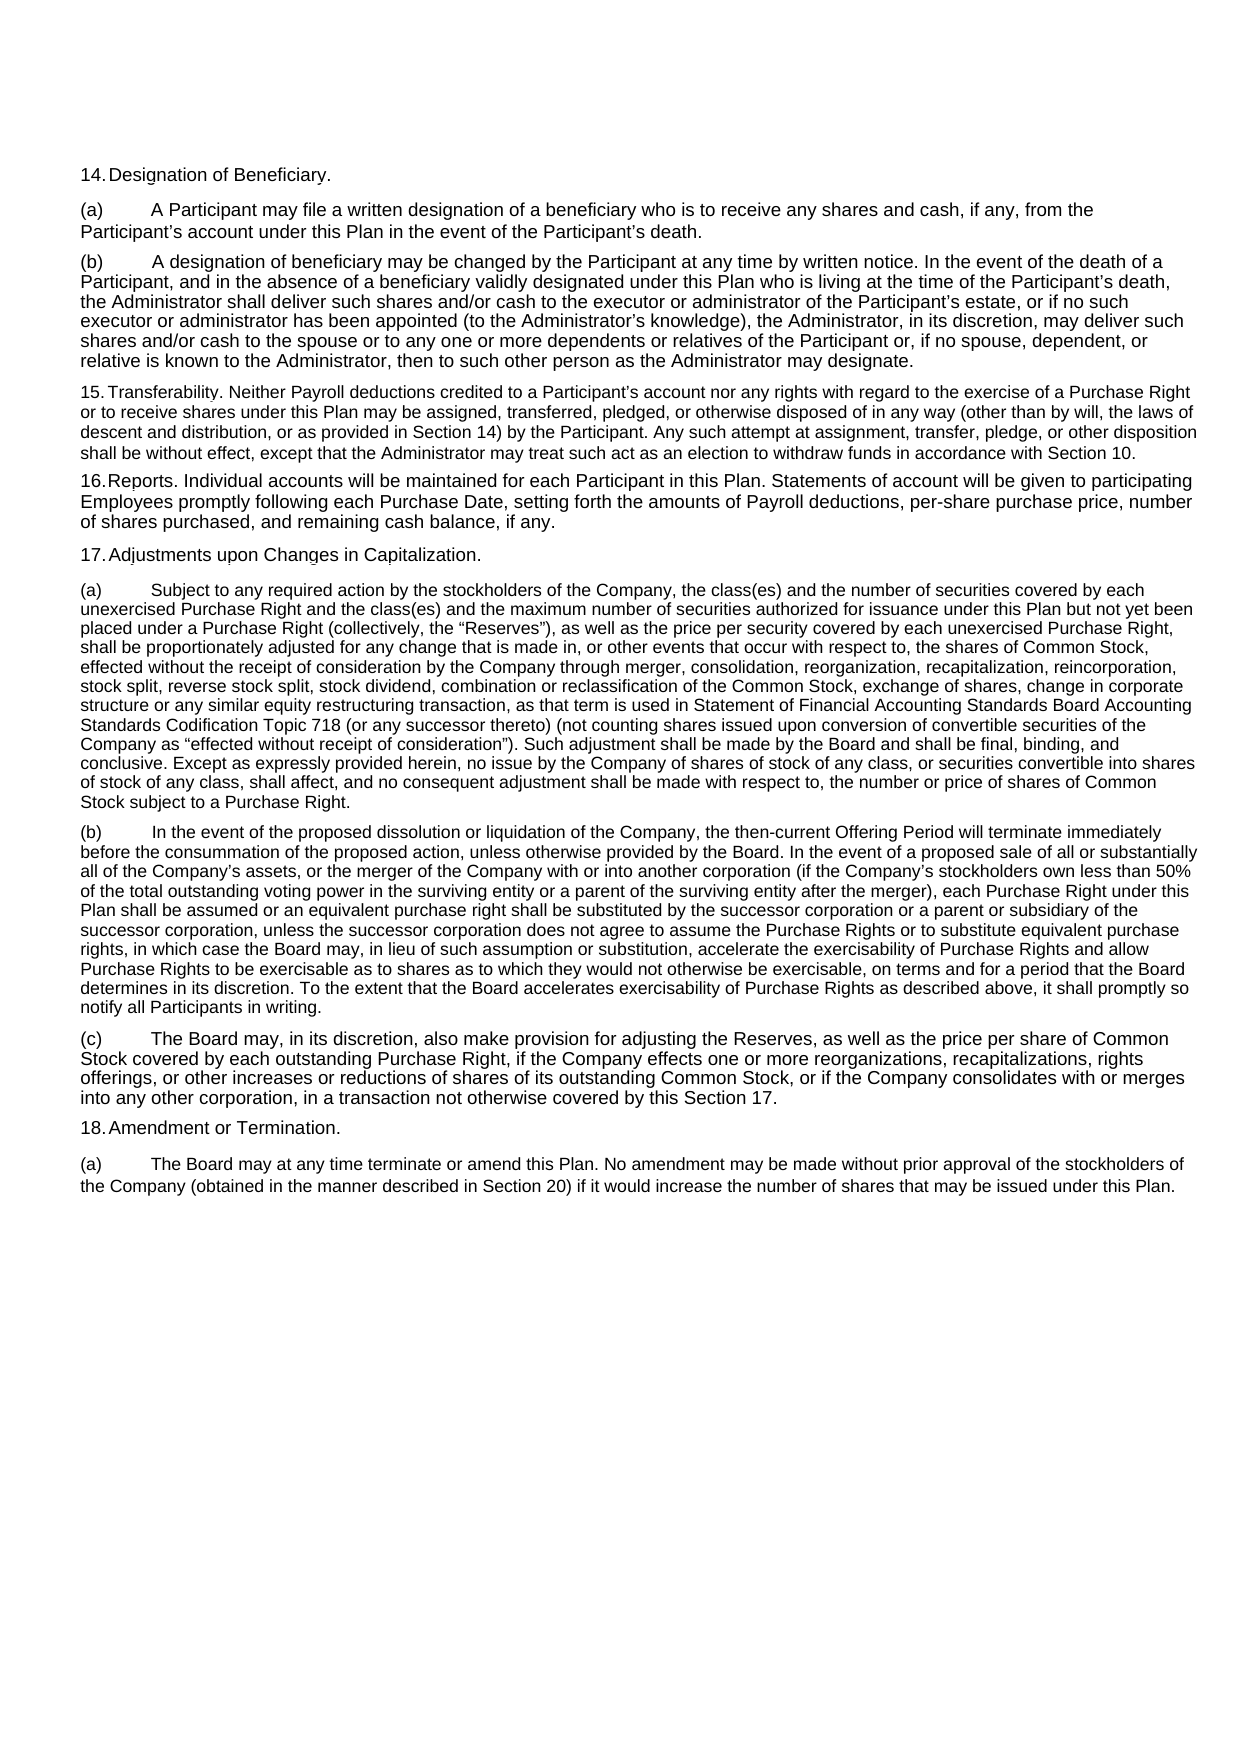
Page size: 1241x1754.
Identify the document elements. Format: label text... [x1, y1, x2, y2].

list Subject to any required action by the stockholders of the Company, the class(es) and the number of securities covered by each unexercised Purchase Right and the class(es) and the maximum number of securities authorized for issuance under this Plan but not yet been placed under a Purchase Right (collectively, the “Reserves”), as well as the price per security covered by each unexercised Purchase Right, shall be proportionately adjusted for any change that is made in, or other events that occur with respect to, the shares of Common Stock, effected without the receipt of consideration by the Company through merger, consolidation, reorganization, recapitalization, reincorporation, stock split, reverse stock split, stock dividend, combination or reclassification of the Common Stock, exchange of shares, change in corporate structure or any similar equity restructuring transaction, as that term is used in Statement of Financial Accounting Standards Board Accounting Standards Codification Topic 718 (or any successor thereto) (not counting shares issued upon conversion of convertible securities of the Company as “effected without receipt of consideration”). Such adjustment shall be made by the Board and shall be final, binding, and conclusive. Except as expressly provided herein, no issue by the Company of shares of stock of any class, or securities convertible into shares of stock of any class, shall affect, and no consequent adjustment shall be made with respect to, the number or price of shares of Common Stock subject to a Purchase Right. [80, 581, 1201, 812]
list A Participant may file a written designation of a beneficiary who is to receive any shares and cash, if any, from the Participant’s account under this Plan in the event of the Participant’s death. [80, 199, 1201, 242]
list Transferability. Neither Payroll deductions credited to a Participant’s account nor any rights with regard to the exercise of a Purchase Right or to receive shares under this Plan may be assigned, transferred, pledged, or otherwise disposed of in any way (other than by will, the laws of descent and distribution, or as provided in Section 14) by the Participant. Any such attempt at assignment, transfer, pledge, or other disposition shall be without effect, except that the Administrator may treat such act as an election to withdraw funds in accordance with Section 10. [80, 382, 1201, 463]
list Reports. Individual accounts will be maintained for each Participant in this Plan. Statements of account will be given to participating Employees promptly following each Purchase Date, setting forth the amounts of Payroll deductions, per-share purchase price, number of shares purchased, and remaining cash balance, if any. [80, 471, 1201, 533]
list The Board may at any time terminate or amend this Plan. No amendment may be made without prior approval of the stockholders of the Company (obtained in the manner described in Section 20) if it would increase the number of shares that may be issued under this Plan. [80, 1154, 1201, 1196]
list In the event of the proposed dissolution or liquidation of the Company, the then-current Offering Period will terminate immediately before the consummation of the proposed action, unless otherwise provided by the Board. In the event of a proposed sale of all or substantially all of the Company’s assets, or the merger of the Company with or into another corporation (if the Company’s stockholders own less than 50% of the total outstanding voting power in the surviving entity or a parent of the surviving entity after the merger), each Purchase Right under this Plan shall be assumed or an equivalent purchase right shall be substituted by the successor corporation or a parent or subsidiary of the successor corporation, unless the successor corporation does not agree to assume the Purchase Rights or to substitute equivalent purchase rights, in which case the Board may, in lieu of such assumption or substitution, accelerate the exercisability of Purchase Rights and allow Purchase Rights to be exercisable as to shares as to which they would not otherwise be exercisable, on terms and for a period that the Board determines in its discretion. To the extent that the Board accelerates exercisability of Purchase Rights as described above, it shall promptly so notify all Participants in writing. [80, 823, 1201, 1018]
list Designation of Beneficiary. [80, 163, 1201, 185]
list A designation of beneficiary may be changed by the Participant at any time by written notice. In the event of the death of a Participant, and in the absence of a beneficiary validly designated under this Plan who is living at the time of the Participant’s death, the Administrator shall deliver such shares and/or cash to the executor or administrator of the Participant’s estate, or if no such executor or administrator has been appointed (to the Administrator’s knowledge), the Administrator, in its discretion, may deliver such shares and/or cash to the spouse or to any one or more dependents or relatives of the Participant or, if no spouse, dependent, or relative is known to the Administrator, then to such other person as the Administrator may designate. [80, 253, 1201, 371]
list The Board may, in its discretion, also make provision for adjusting the Reserves, as well as the price per share of Common Stock covered by each outstanding Purchase Right, if the Company effects one or more reorganizations, recapitalizations, rights offerings, or other increases or reductions of shares of its outstanding Common Stock, or if the Company consolidates with or merges into any other corporation, in a transaction not otherwise covered by this Section 17. [80, 1029, 1201, 1109]
list Adjustments upon Changes in Capitalization. [80, 544, 1201, 566]
list Amendment or Termination. [80, 1117, 1201, 1139]
